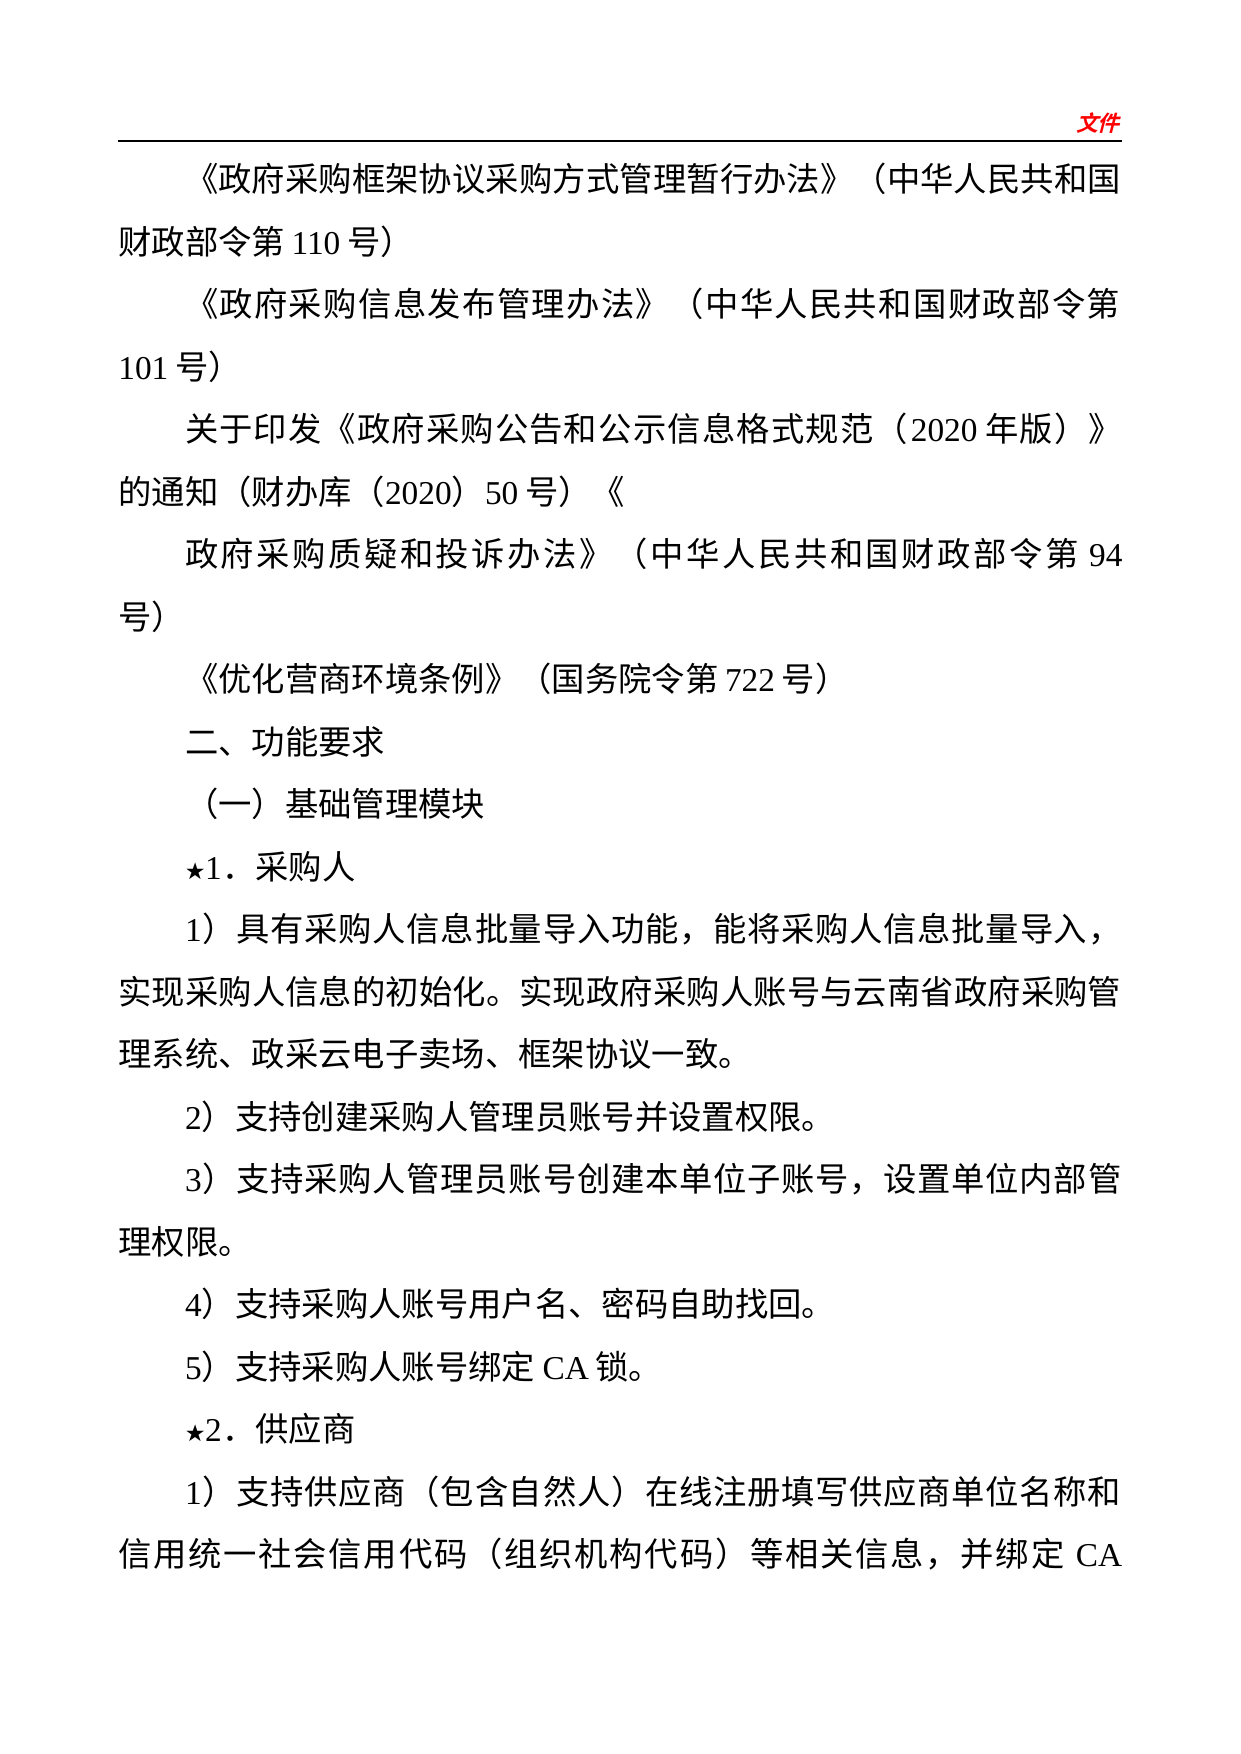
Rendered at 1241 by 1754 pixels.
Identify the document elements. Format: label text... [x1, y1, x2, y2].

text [118, 1454, 1122, 1579]
text 5）支持采购人账号绑定 CA 锁。 [118, 1329, 1122, 1392]
text 1）具有采购人信息批量导入功能，能将采购人信息批量导入，实现采购人信息的初始化。实现政府采购人账号与云南省政府采购管理系统、政采云电子卖场、框架协议一致。 [118, 892, 1122, 1079]
text 4）支持采购人账号用户名、密码自助找回。 [118, 1267, 1122, 1329]
text 二、功能要求 [118, 704, 1122, 767]
list 《政府采购框架协议采购方式管理暂行办法》（中华人民共和国财政部令第110号） [118, 142, 1122, 267]
list 《优化营商环境条例》（国务院令第722号） [118, 642, 1122, 704]
text 3）支持采购人管理员账号创建本单位子账号，设置单位内部管理权限。 [118, 1142, 1122, 1267]
text （一）基础管理模块 [118, 767, 1122, 829]
text ★2．供应商 [118, 1392, 1122, 1454]
text 2）支持创建采购人管理员账号并设置权限。 [118, 1079, 1122, 1142]
text ★1．采购人 [118, 829, 1122, 892]
list 政府采购质疑和投诉办法》（中华人民共和国财政部令第94号） [118, 517, 1122, 642]
list 《政府采购信息发布管理办法》（中华人民共和国财政部令第101号） [118, 267, 1122, 392]
list 关于印发《政府采购公告和公示信息格式规范（2020年版）》的通知（财办库（2020）50号）《 [118, 392, 1122, 517]
